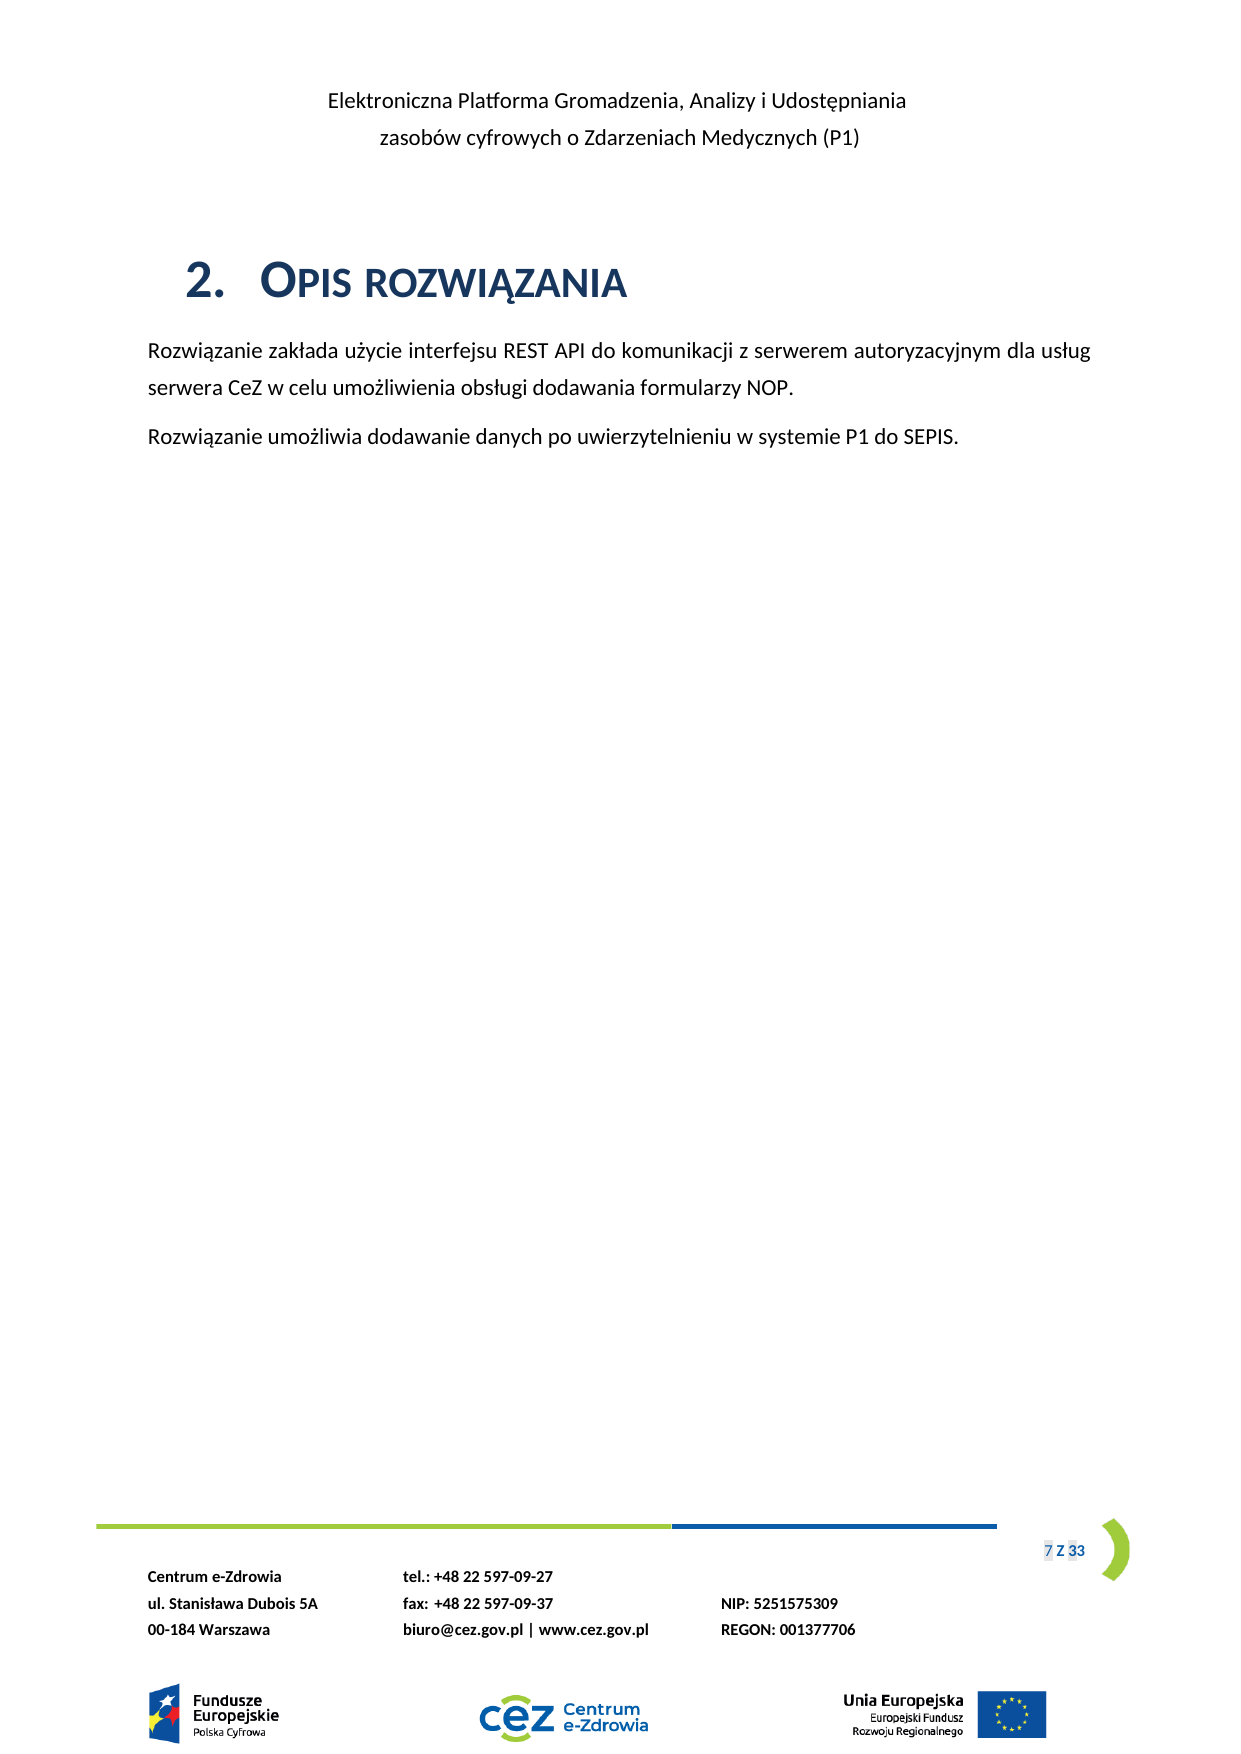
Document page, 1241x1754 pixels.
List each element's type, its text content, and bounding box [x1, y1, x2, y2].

picture [142, 1680, 285, 1746]
picture [1101, 1518, 1130, 1581]
text Rozwiązanie umożliwia dodawanie danych po uwierzytelnieniu w systemie P1 do SEPIS. [148, 422, 1093, 450]
text Rozwiązanie zakłada użycie interfejsu REST API do komunikacji z serwerem autoryzacyjnym dla usług serwera CeZ w celu umożliwienia obsługi dodawania formularzy NOP. [148, 337, 1093, 401]
picture [835, 1689, 1055, 1739]
subtitle Opis rozwiązania [185, 245, 1093, 311]
picture [477, 1694, 649, 1742]
